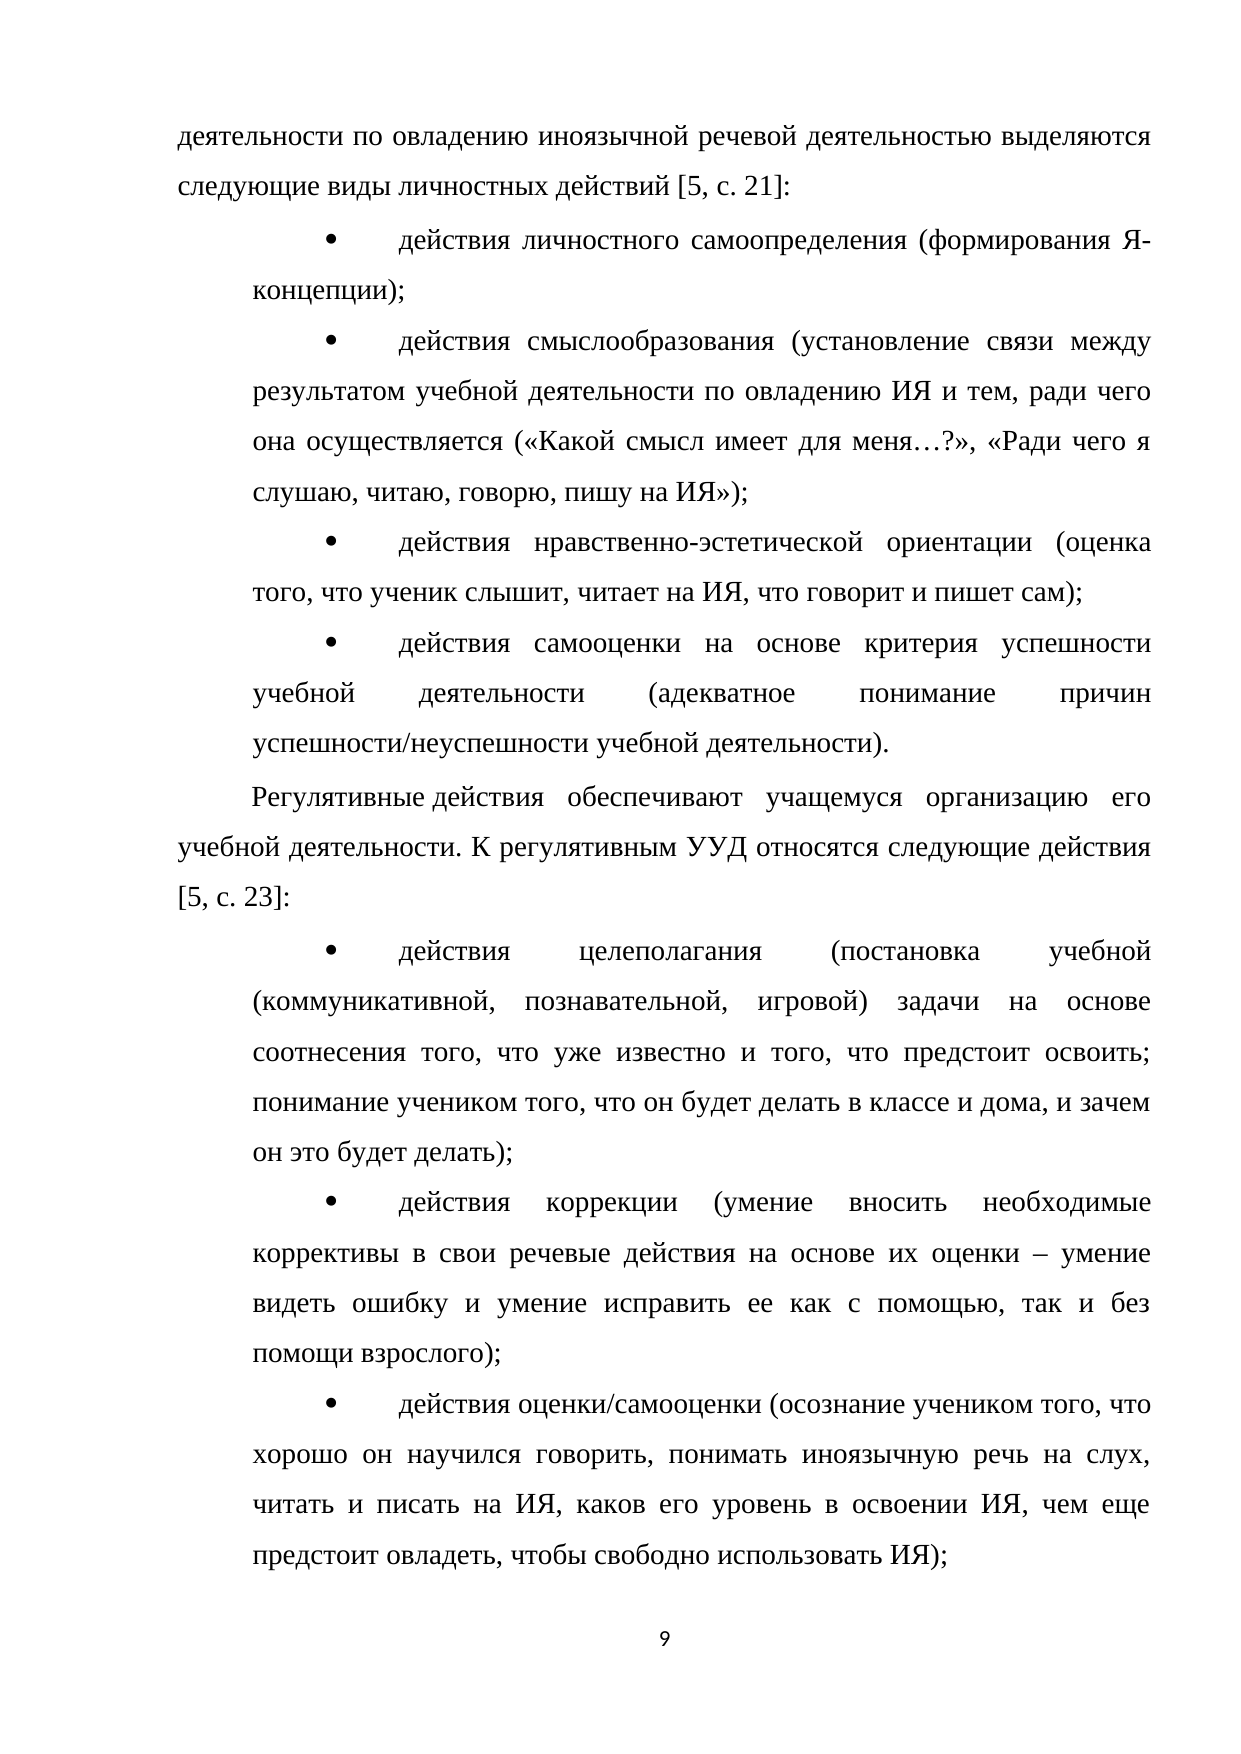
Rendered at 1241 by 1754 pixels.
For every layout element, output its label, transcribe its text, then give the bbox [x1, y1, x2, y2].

list действия личностного самоопределения (формирования Я-концепции); [252, 222, 1152, 306]
list действия коррекции (умение вносить необходимые коррективы в свои речевые действия на основе их оценки – умение видеть ошибку и умение исправить ее как с помощью, так и без помощи взрослого); [252, 1184, 1152, 1369]
list действия смыслообразования (установление связи между результатом учебной деятельности по овладению ИЯ и тем, ради чего она осуществляется («Какой смысл имеет для меня…?», «Ради чего я слушаю, читаю, говорю, пишу на ИЯ»); [252, 323, 1152, 507]
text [177, 118, 1152, 202]
list действия целеполагания (постановка учебной (коммуникативной, познавательной, игровой) задачи на основе соотнесения того, что уже известно и того, что предстоит освоить; понимание учеником того, что он будет делать в классе и дома, и зачем он это будет делать); [252, 933, 1152, 1168]
list действия самооценки на основе критерия успешности учебной деятельности (адекватное понимание причин успешности/неуспешности учебной деятельности). [252, 625, 1152, 759]
list действия оценки/самооценки (осознание учеником того, что хорошо он научился говорить, понимать иноязычную речь на слух, читать и писать на ИЯ, каков его уровень в освоении ИЯ, чем еще предстоит овладеть, чтобы свободно использовать ИЯ); [252, 1386, 1152, 1571]
text Регулятивные действия обеспечивают учащемуся организацию его учебной деятельности. К регулятивным УУД относятся следующие действия [5, с. 23]: [177, 779, 1152, 913]
list действия нравственно-эстетической ориентации (оценка того, что ученик слышит, читает на ИЯ, что говорит и пишет сам); [252, 524, 1152, 608]
